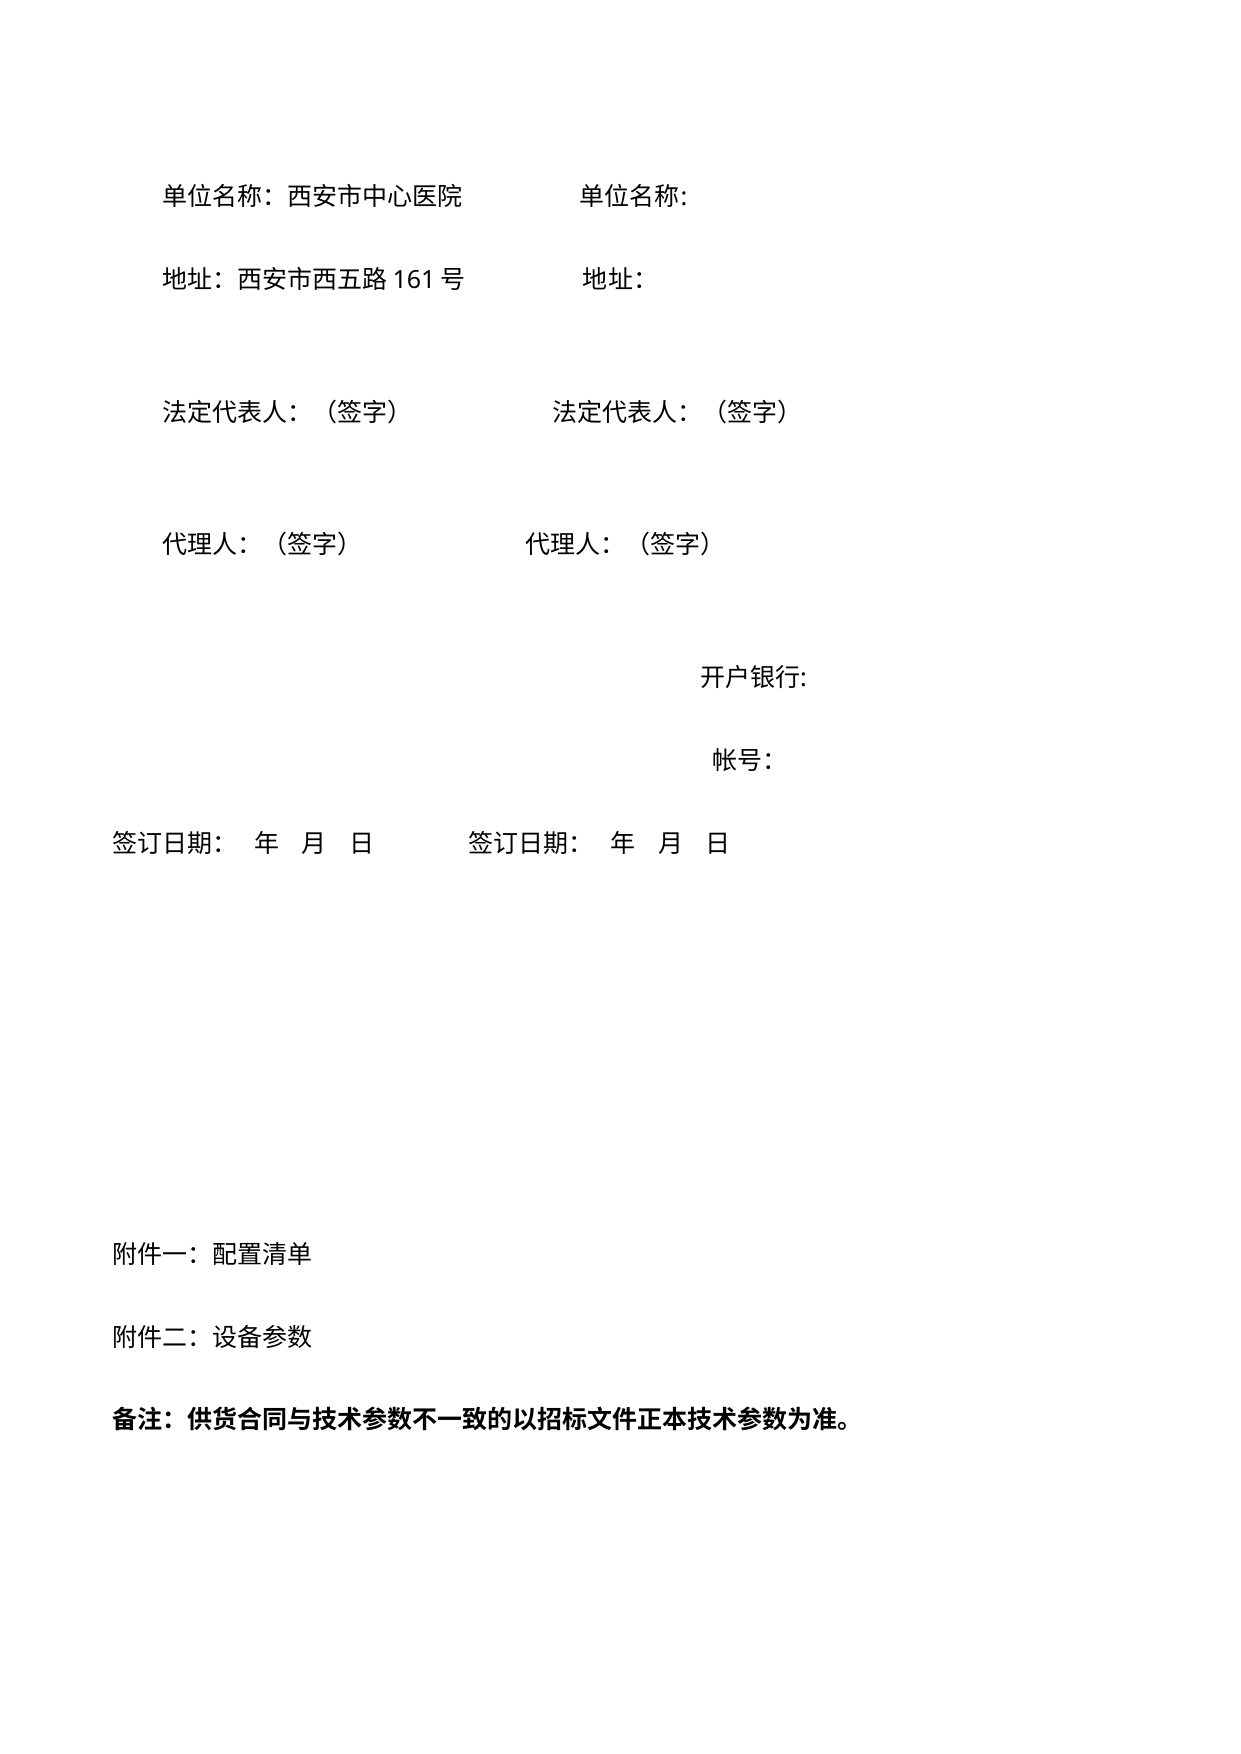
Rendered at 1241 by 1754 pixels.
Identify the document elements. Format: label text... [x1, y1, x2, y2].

text 附件一：配置清单 [112, 1220, 1128, 1285]
text 地址：西安市西五路161号 地址： [112, 245, 1128, 310]
text 签订日期： 年 月 日 签订日期： 年 月 日 [112, 809, 1128, 874]
text 帐号： [112, 726, 1128, 791]
text 备注：供货合同与技术参数不一致的以招标文件正本技术参数为准。 [112, 1386, 1128, 1451]
text 附件二：设备参数 [112, 1303, 1128, 1368]
text 代理人：（签字） 代理人：（签字） [112, 510, 1128, 575]
text 开户银行: [112, 643, 1128, 708]
text 法定代表人：（签字） 法定代表人：（签字） [112, 378, 1128, 443]
text 单位名称：西安市中心医院 单位名称: [112, 162, 1128, 227]
